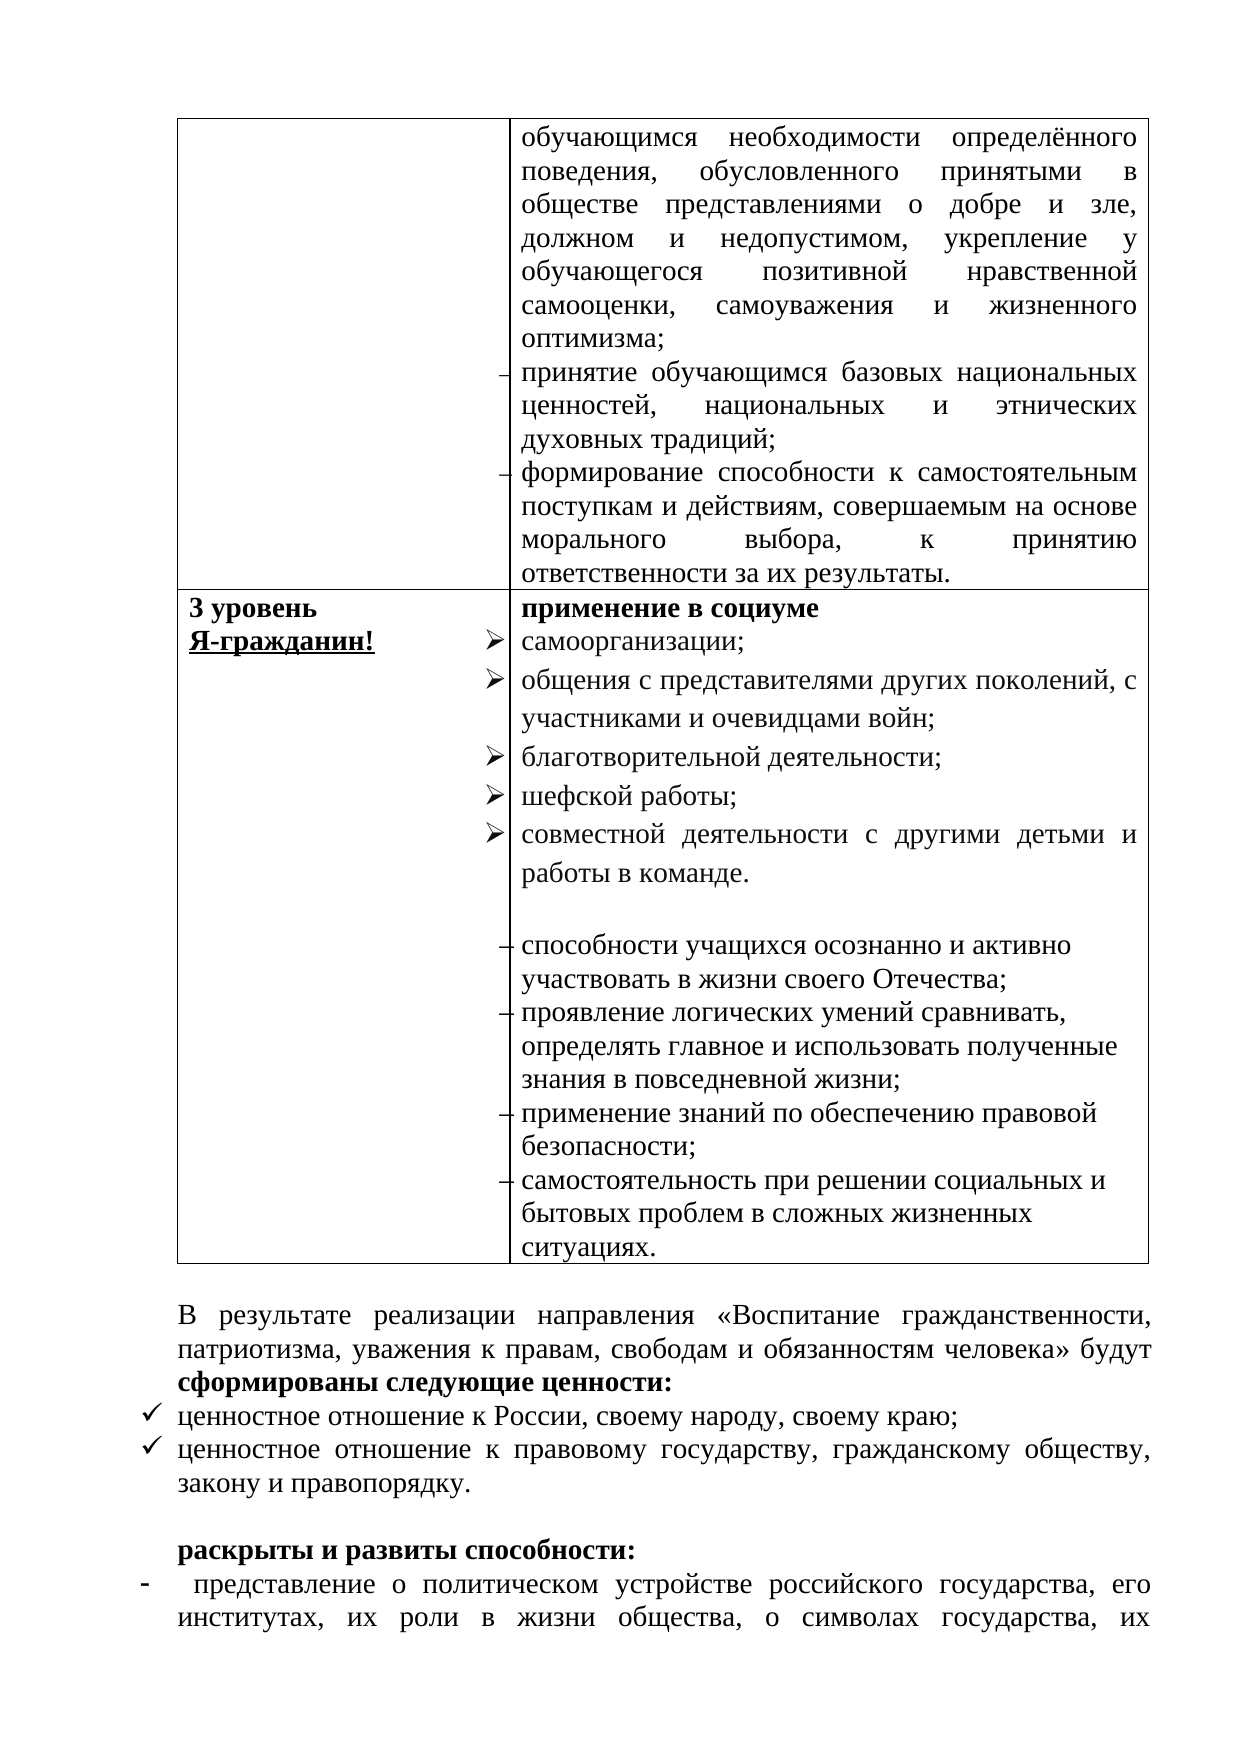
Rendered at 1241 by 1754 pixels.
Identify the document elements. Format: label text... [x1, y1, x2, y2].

table_cell 3 уровень Я-гражданин! [178, 590, 509, 1263]
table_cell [178, 119, 509, 589]
table_cell применение в социуме самоорганизации; общения с представителями других поколений, с участниками и очевидцами войн; благотворительной деятельности; шефской работы; совместной деятельности с другими детьми и работы в команде. способности учащихся осознанно и активно участвовать в жизни своего Отечества; проявление логических умений сравнивать, определять главное и использовать полученные знания в повседневной жизни; применение знаний по обеспечению правовой безопасности; самостоятельность при решении социальных и бытовых проблем в сложных жизненных ситуациях. [511, 590, 1148, 1263]
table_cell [511, 119, 1148, 589]
text В результате реализации направления «Воспитание гражданственности, патриотизма, уважения к правам, свободам и обязанностям человека» будут сформированы следующие ценности: [177, 1297, 1152, 1398]
list ценностное отношение к правовому государству, гражданскому обществу, закону и правопорядку. [140, 1431, 1152, 1499]
list ценностное отношение к России, своему народу, своему краю; [140, 1398, 1152, 1431]
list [140, 1566, 1152, 1633]
text раскрыты и развиты способности: [177, 1532, 1152, 1566]
